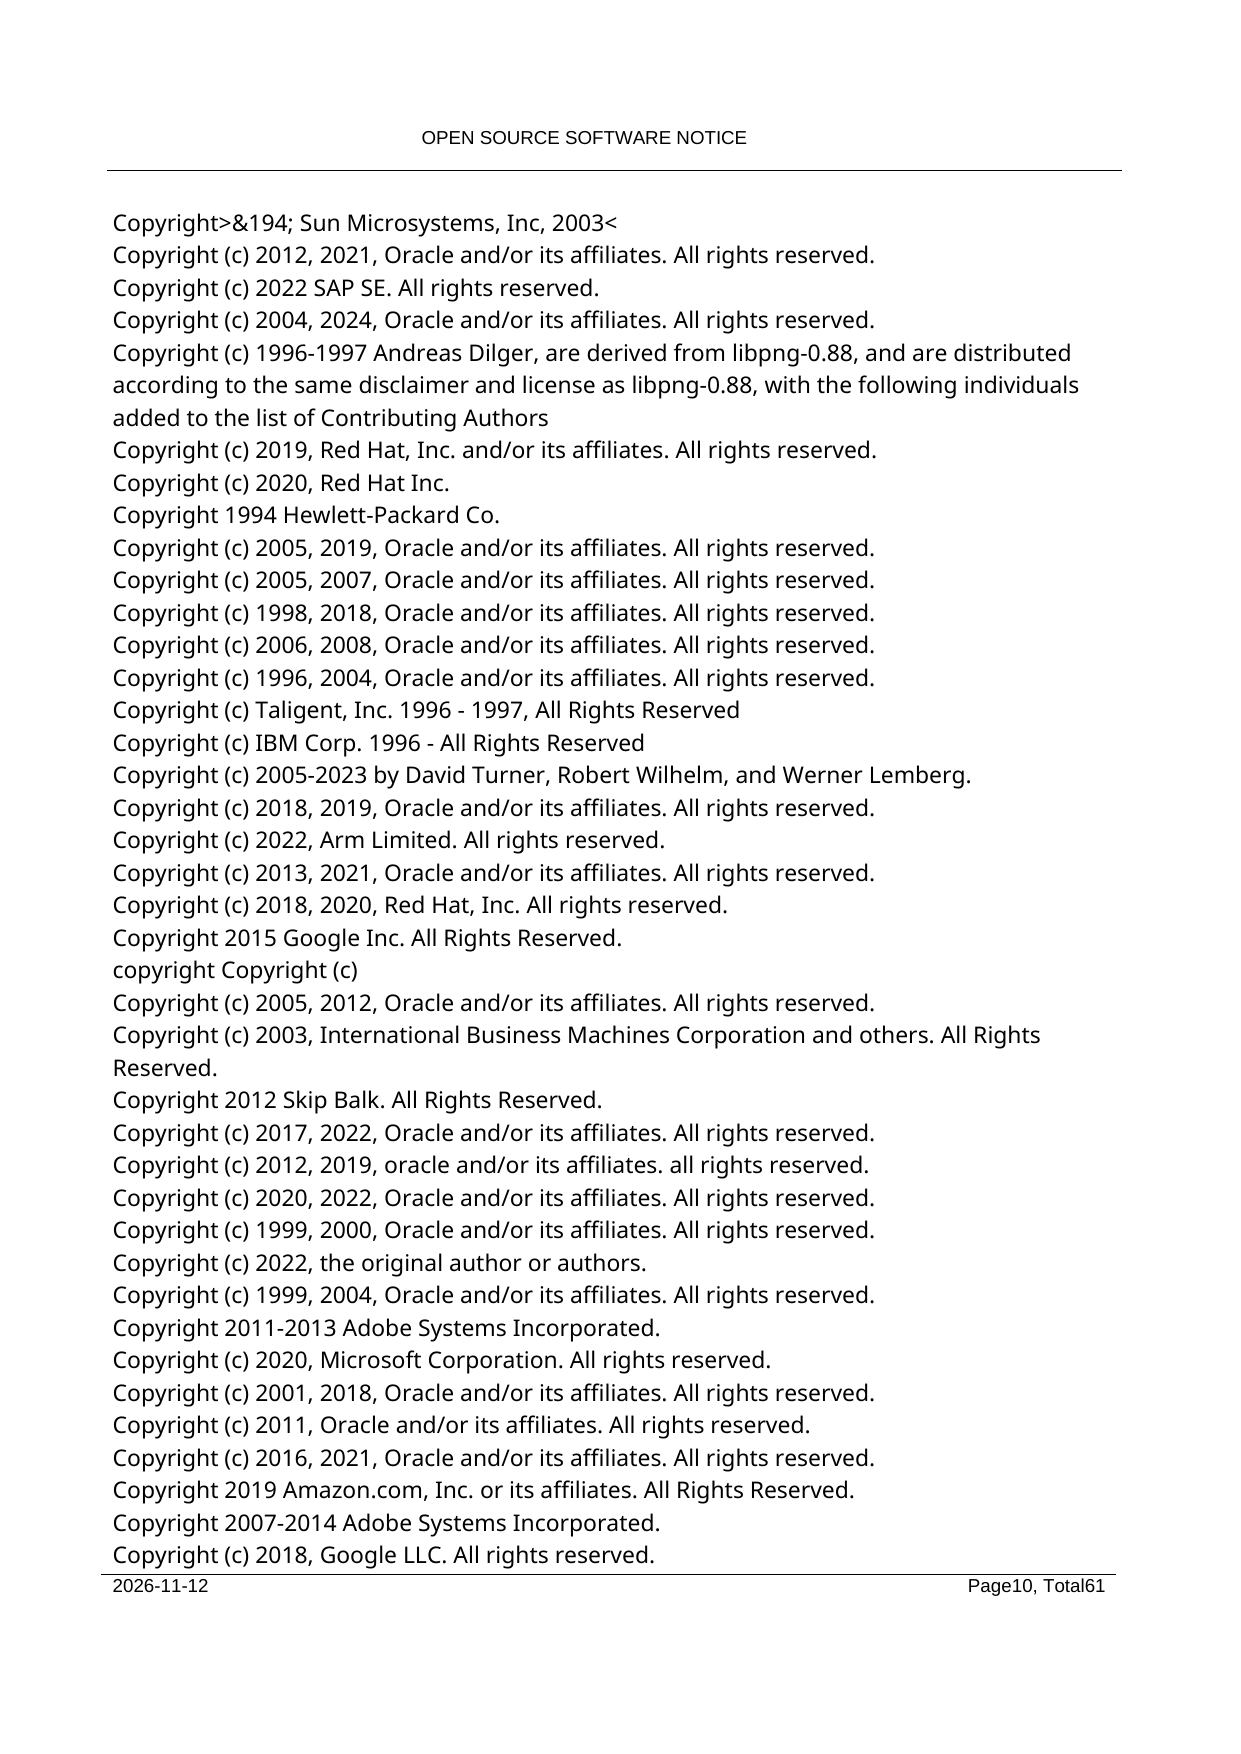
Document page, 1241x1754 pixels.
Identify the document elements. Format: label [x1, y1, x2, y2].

text [112, 206, 1128, 1571]
